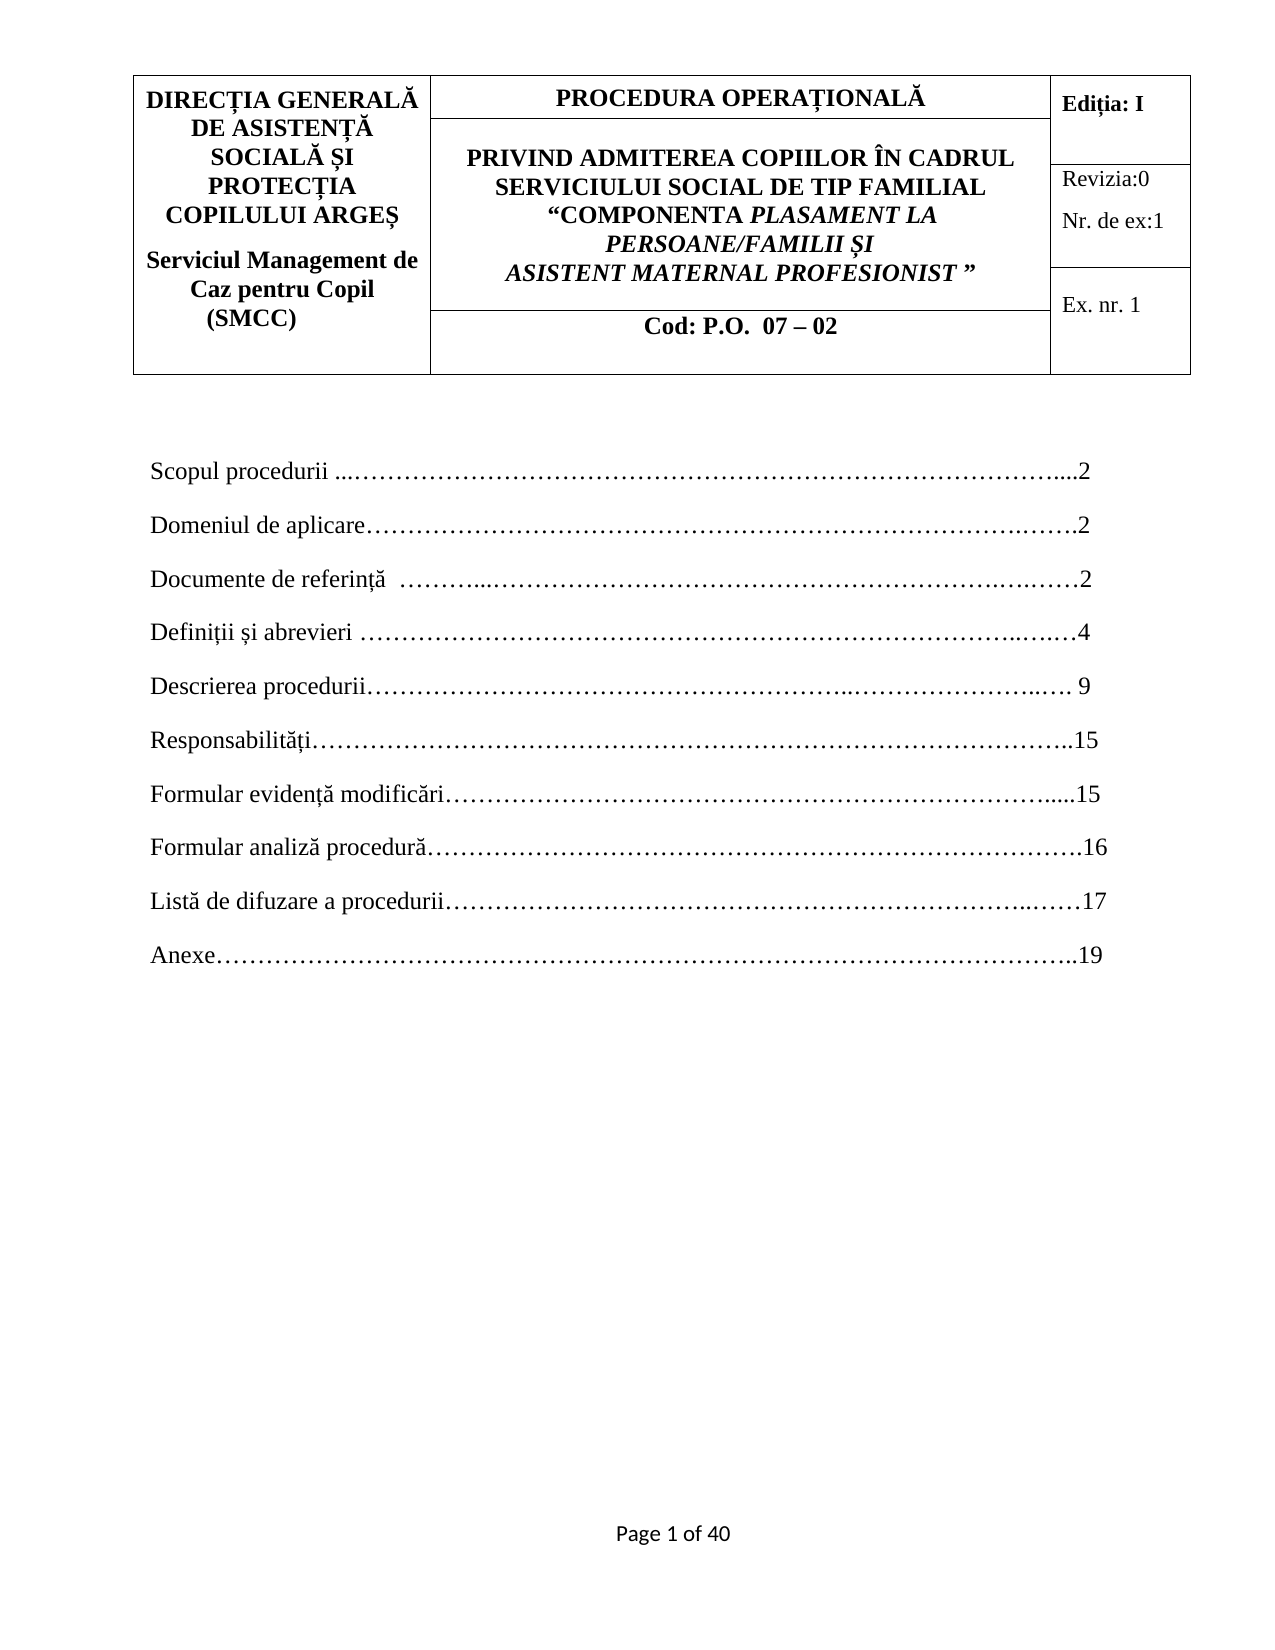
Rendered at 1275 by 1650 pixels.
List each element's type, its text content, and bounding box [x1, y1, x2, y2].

text Listă de difuzare a procedurii……………………………………………………………..……17 [150, 886, 1242, 915]
text Formular analiză procedură…………………………………………………………………….16 [150, 832, 1242, 861]
text Definiții și abrevieri ……………………………………………………………………..….…4 [150, 617, 1242, 646]
text Formular evidență modificări……………………………………………………………….....15 [150, 779, 1242, 807]
text Domeniul de aplicare…………………………………………………………………….…….2 [150, 510, 1242, 539]
text Responsabilități………………………………………………………………………………..15 [150, 725, 1242, 754]
text Scopul procedurii ...…………………………………………………………………………....2 [150, 456, 1242, 485]
text Descrierea procedurii…………………………………………………..…………………..…. 9 [150, 671, 1196, 700]
text Anexe…………………………………………………………………………………………..19 [150, 940, 1242, 969]
text Documente de referință ………...…………………………………………………….….……2 [150, 564, 1242, 592]
